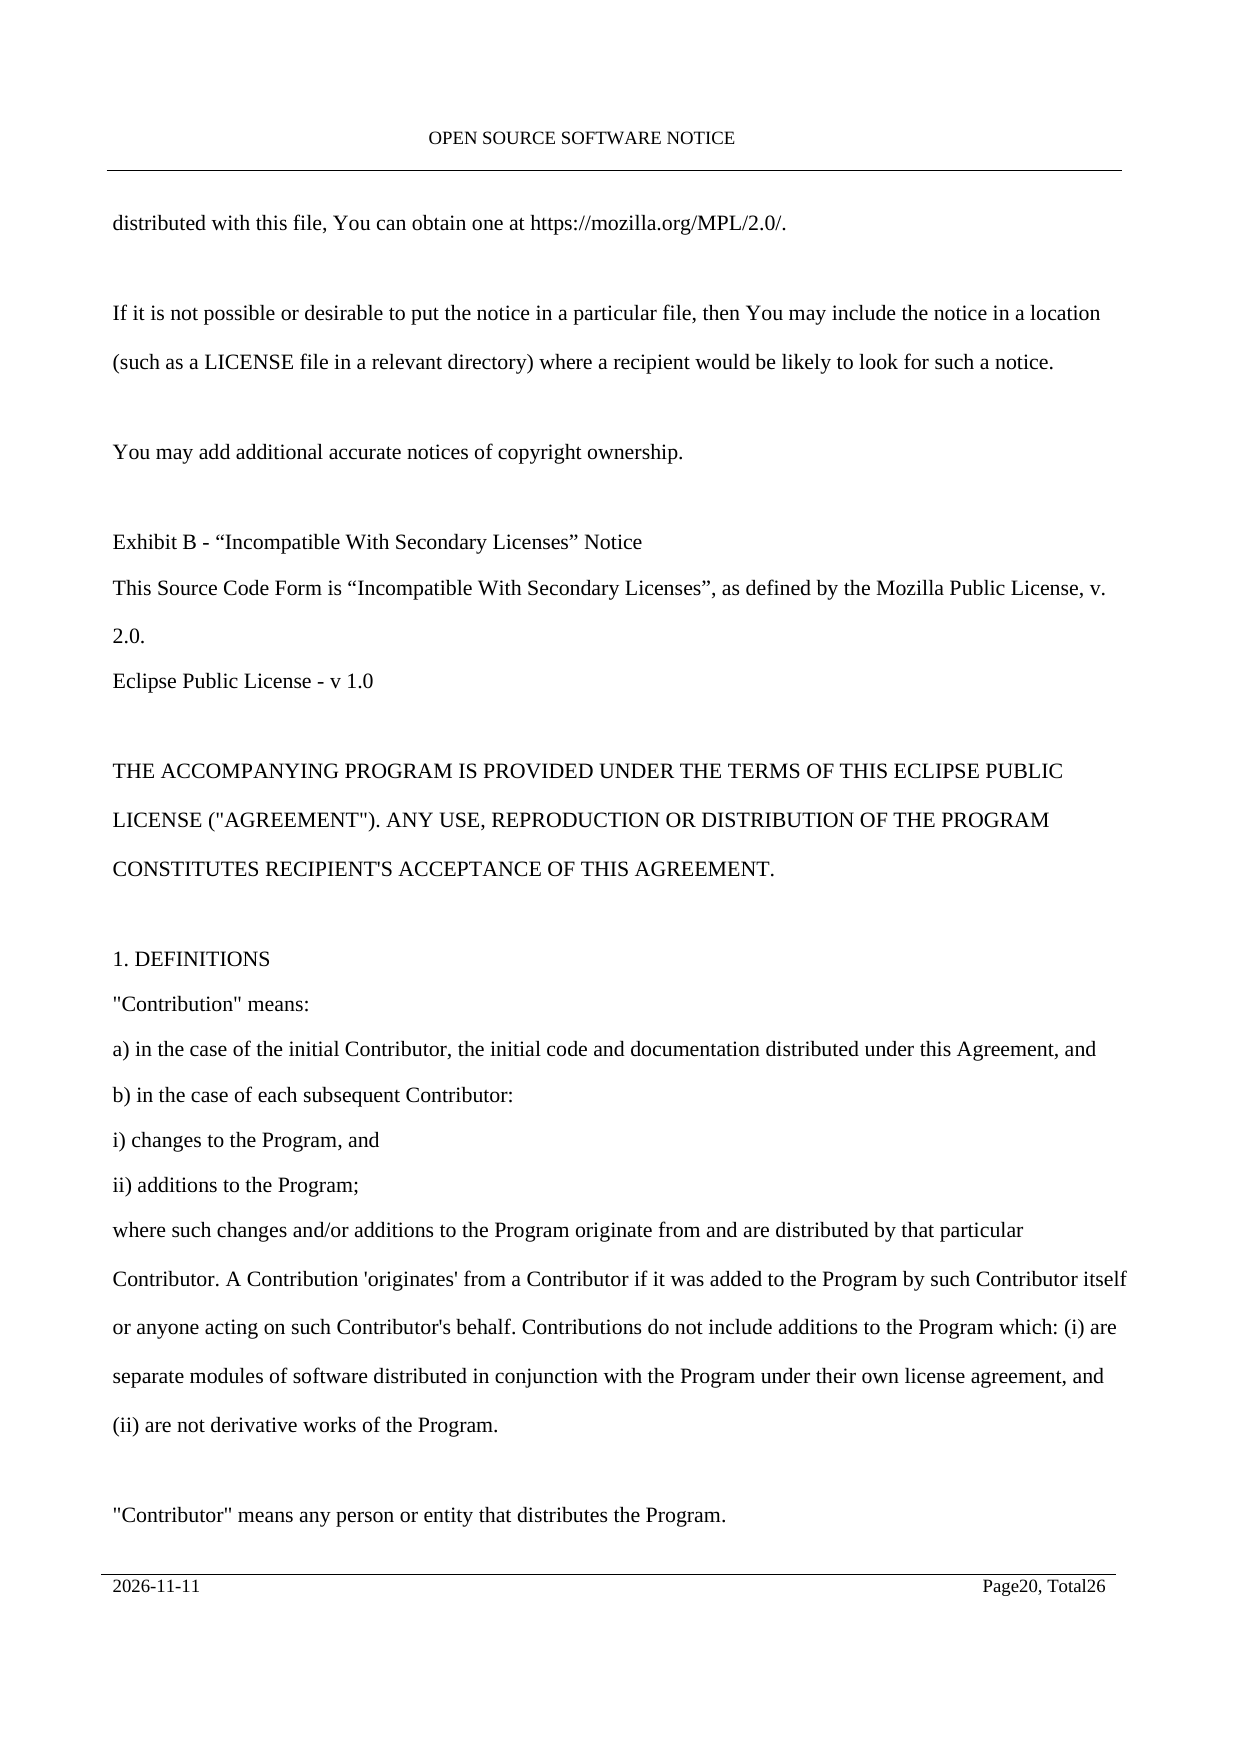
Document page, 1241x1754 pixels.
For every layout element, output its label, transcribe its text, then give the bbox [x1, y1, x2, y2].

text i) changes to the Program, and [112, 1123, 1128, 1156]
text This Source Code Form is “Incompatible With Secondary Licenses”, as defined by the Mozilla Public License, v. 2.0. [112, 571, 1128, 652]
text 1. DEFINITIONS [112, 943, 1128, 975]
text Eclipse Public License - v 1.0 [112, 665, 1128, 697]
text a) in the case of the initial Contributor, the initial code and documentation distributed under this Agreement, and [112, 1033, 1128, 1065]
text Exhibit B - “Incompatible With Secondary Licenses” Notice [112, 526, 1128, 558]
text b) in the case of each subsequent Contributor: [112, 1078, 1128, 1110]
text THE ACCOMPANYING PROGRAM IS PROVIDED UNDER THE TERMS OF THIS ECLIPSE PUBLIC LICENSE ("AGREEMENT"). ANY USE, REPRODUCTION OR DISTRIBUTION OF THE PROGRAM CONSTITUTES RECIPIENT'S ACCEPTANCE OF THIS AGREEMENT. [112, 755, 1128, 885]
text "Contribution" means: [112, 988, 1128, 1020]
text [112, 206, 1128, 239]
text ii) additions to the Program; [112, 1168, 1128, 1201]
text You may add additional accurate notices of copyright ownership. [112, 436, 1128, 468]
text where such changes and/or additions to the Program originate from and are distributed by that particular Contributor. A Contribution 'originates' from a Contributor if it was added to the Program by such Contributor itself or anyone acting on such Contributor's behalf. Contributions do not include additions to the Program which: (i) are separate modules of software distributed in conjunction with the Program under their own license agreement, and (ii) are not derivative works of the Program. [112, 1213, 1128, 1441]
text If it is not possible or desirable to put the notice in a particular file, then You may include the notice in a location (such as a LICENSE file in a relevant directory) where a recipient would be likely to look for such a notice. [112, 297, 1128, 378]
text "Contributor" means any person or entity that distributes the Program. [112, 1498, 1128, 1531]
